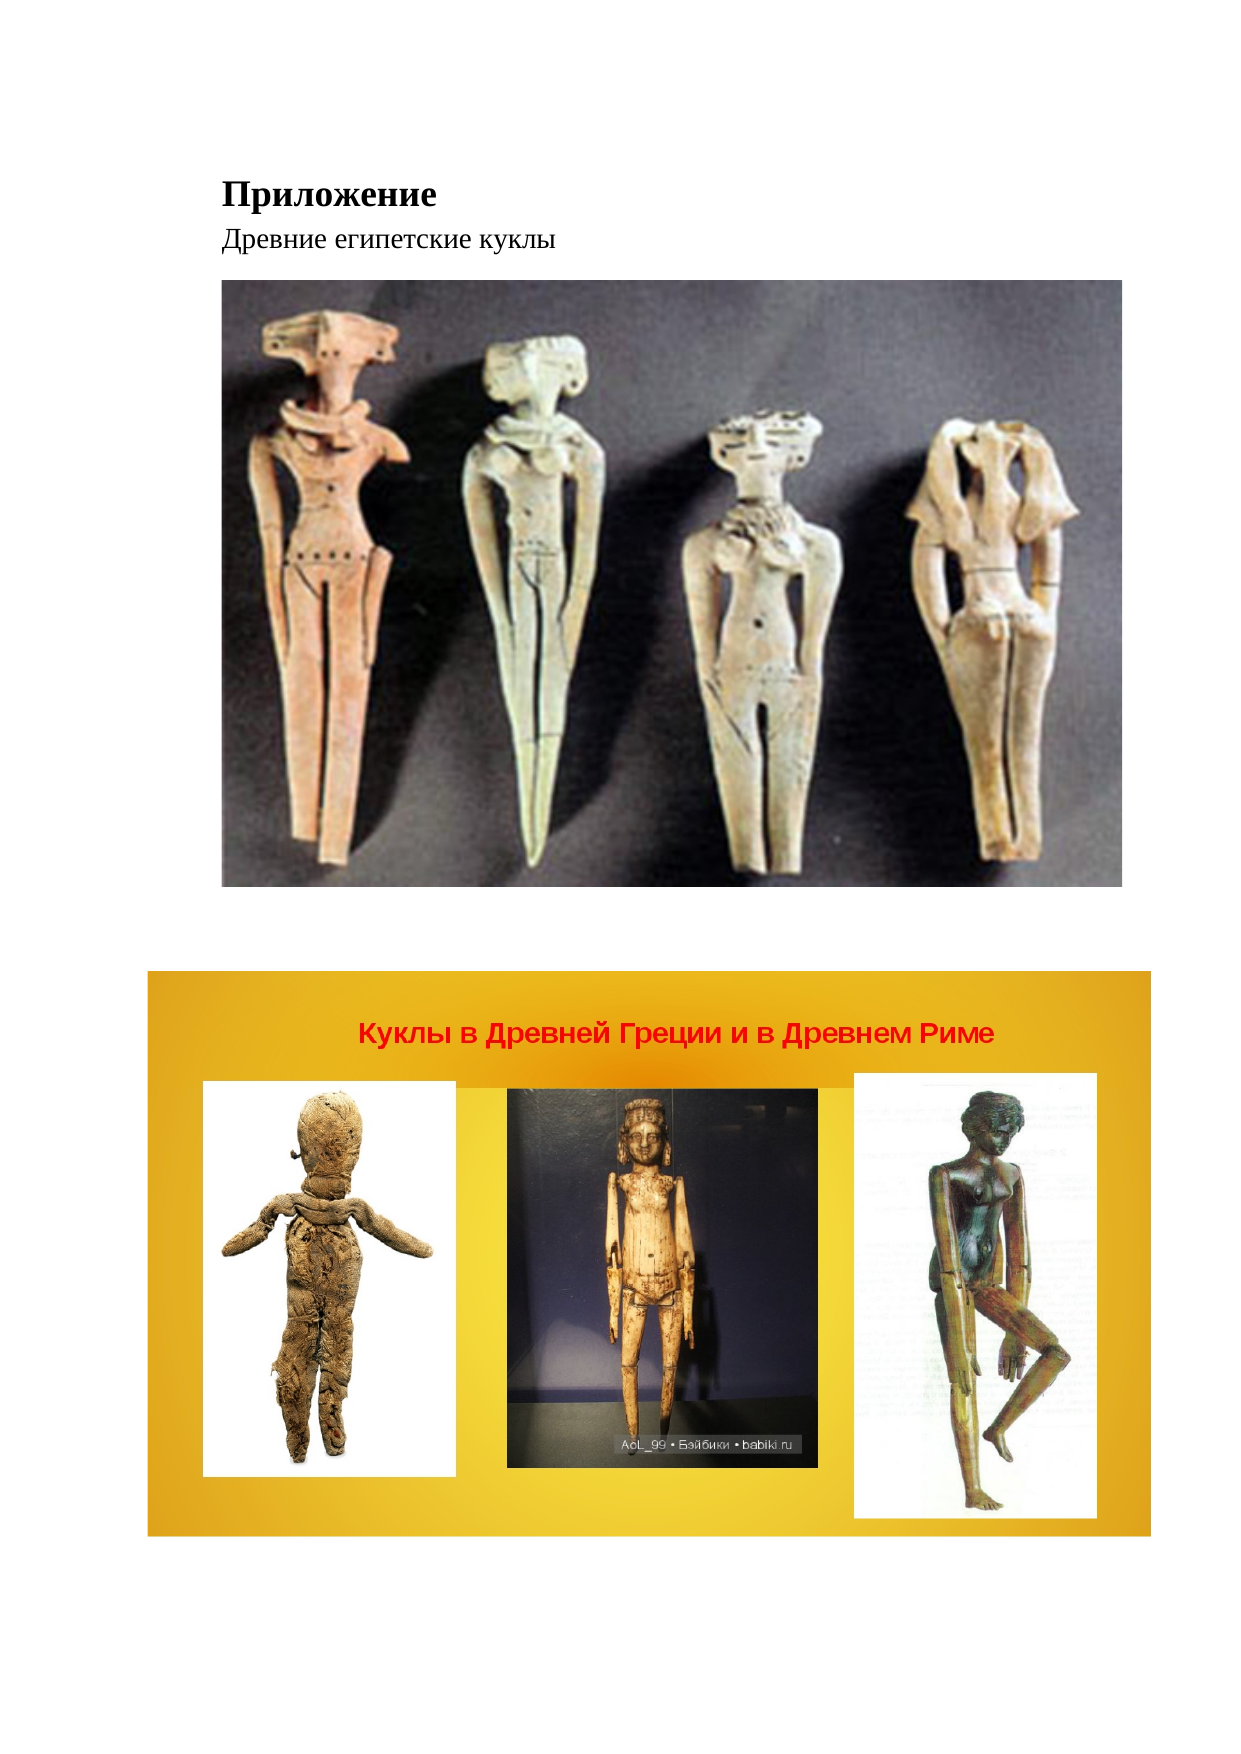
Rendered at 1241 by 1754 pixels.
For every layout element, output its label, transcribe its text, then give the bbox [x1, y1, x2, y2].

text Древние египетские куклы [148, 221, 1152, 254]
picture [221, 280, 1123, 887]
subtitle Приложение [148, 171, 1152, 214]
picture [147, 971, 1152, 1537]
